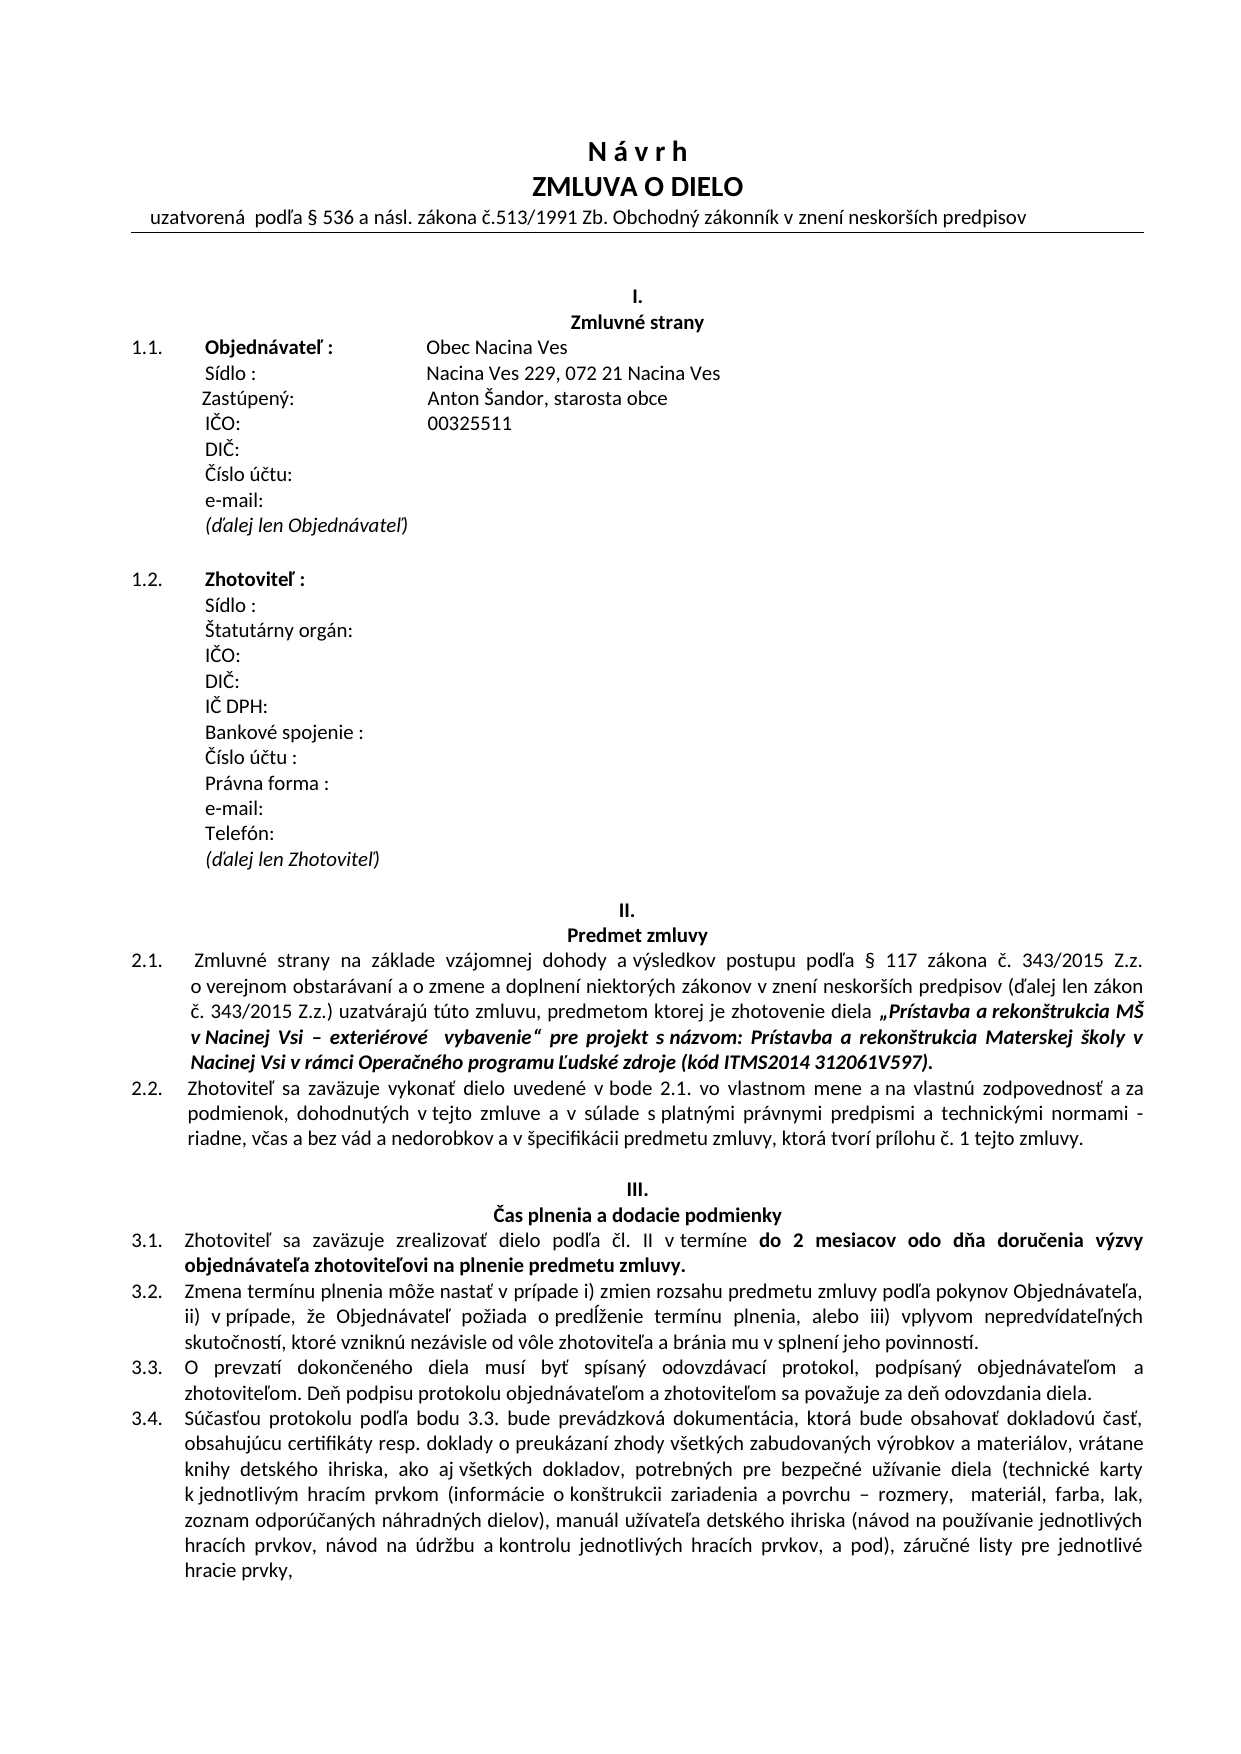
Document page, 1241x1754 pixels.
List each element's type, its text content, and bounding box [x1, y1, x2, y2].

text DIČ: [205, 668, 1144, 693]
text Telefón: [205, 821, 1144, 846]
list Zmena termínu plnenia môže nastať v prípade i) zmien rozsahu predmetu zmluvy podľa pokynov Objednávateľa, ii) v prípade, že Objednávateľ požiada o predĺženie termínu plnenia, alebo iii) vplyvom nepredvídateľných skutočností, ktoré vzniknú nezávisle od vôle zhotoviteľa a bránia mu v splnení jeho povinností. [131, 1278, 1144, 1354]
text DIČ: [131, 436, 1144, 461]
text Predmet zmluvy [131, 922, 1144, 948]
text Zastúpený: Anton Šandor, starosta obce [131, 385, 1144, 411]
text IČO: 00325511 [131, 411, 1144, 436]
text 2.2. Zhotoviteľ sa zaväzuje vykonať dielo uvedené v bode 2.1. vo vlastnom mene a na vlastnú zodpovednosť a za podmienok, dohodnutých v tejto zmluve a v súlade s platnými právnymi predpismi a technickými normami - riadne, včas a bez vád a nedorobkov a v špecifikácii predmetu zmluvy, ktorá tvorí prílohu č. 1 tejto zmluvy. [131, 1075, 1144, 1151]
text N á v r h [131, 133, 1144, 168]
text Sídlo : Nacina Ves 229, 072 21 Nacina Ves [131, 360, 1144, 385]
text e-mail: [131, 487, 1144, 512]
text 2.1. Zmluvné strany na základe vzájomnej dohody a výsledkov postupu podľa § 117 zákona č. 343/2015 Z.z. o verejnom obstarávaní a o zmene a doplnení niektorých zákonov v znení neskorších predpisov (ďalej len zákon č. 343/2015 Z.z.) uzatvárajú túto zmluvu, predmetom ktorej je zhotovenie diela „Prístavba a rekonštrukcia MŠ v Nacinej Vsi – exteriérové vybavenie“ pre projekt s názvom: Prístavba a rekonštrukcia Materskej školy v Nacinej Vsi v rámci Operačného programu Ľudské zdroje (kód ITMS2014 312061V597). [131, 948, 1144, 1075]
list Súčasťou protokolu podľa bodu 3.3. bude prevádzková dokumentácia, ktorá bude obsahovať dokladovú časť, obsahujúcu certifikáty resp. doklady o preukázaní zhody všetkých zabudovaných výrobkov a materiálov, vrátane knihy detského ihriska, ako aj všetkých dokladov, potrebných pre bezpečné užívanie diela (technické karty k jednotlivým hracím prvkom (informácie o konštrukcii zariadenia a povrchu – rozmery, materiál, farba, lak, zoznam odporúčaných náhradných dielov), manuál užívateľa detského ihriska (návod na používanie jednotlivých hracích prvkov, návod na údržbu a kontrolu jednotlivých hracích prvkov, a pod), záručné listy pre jednotlivé hracie prvky, [131, 1405, 1144, 1583]
text Číslo účtu: [131, 461, 1144, 487]
text Bankové spojenie : [131, 719, 1144, 744]
list Zhotoviteľ sa zaväzuje zrealizovať dielo podľa čl. II v termíne do 2 mesiacov odo dňa doručenia výzvy objednávateľa zhotoviteľovi na plnenie predmetu zmluvy. [131, 1227, 1144, 1278]
text IČ DPH: [131, 693, 1144, 719]
text (ďalej len Zhotoviteľ) [131, 846, 1144, 871]
text Čas plnenia a dodacie podmienky [131, 1202, 1144, 1227]
list O prevzatí dokončeného diela musí byť spísaný odovzdávací protokol, podpísaný objednávateľom a zhotoviteľom. Deň podpisu protokolu objednávateľom a zhotoviteľom sa považuje za deň odovzdania diela. [131, 1354, 1144, 1405]
text uzatvorená podľa § 536 a násl. zákona č.513/1991 Zb. Obchodný zákonník v znení neskorších predpisov [131, 204, 1144, 232]
text Právna forma : [205, 770, 1144, 795]
text III. [131, 1176, 1144, 1202]
text e-mail: [205, 795, 1144, 821]
text Sídlo : [131, 592, 1144, 617]
text 1.1. Objednávateľ : Obec Nacina Ves [131, 334, 1144, 360]
text ZMLUVA O DIELO [131, 168, 1144, 204]
text (ďalej len Objednávateľ) [131, 512, 1144, 538]
text Zmluvné strany [131, 309, 1144, 334]
text Štatutárny orgán: [131, 617, 1144, 643]
text IČO: [205, 643, 1144, 668]
text 1.2. Zhotoviteľ : [131, 566, 1144, 592]
text Číslo účtu : [131, 744, 1144, 770]
text I. [131, 283, 1144, 309]
